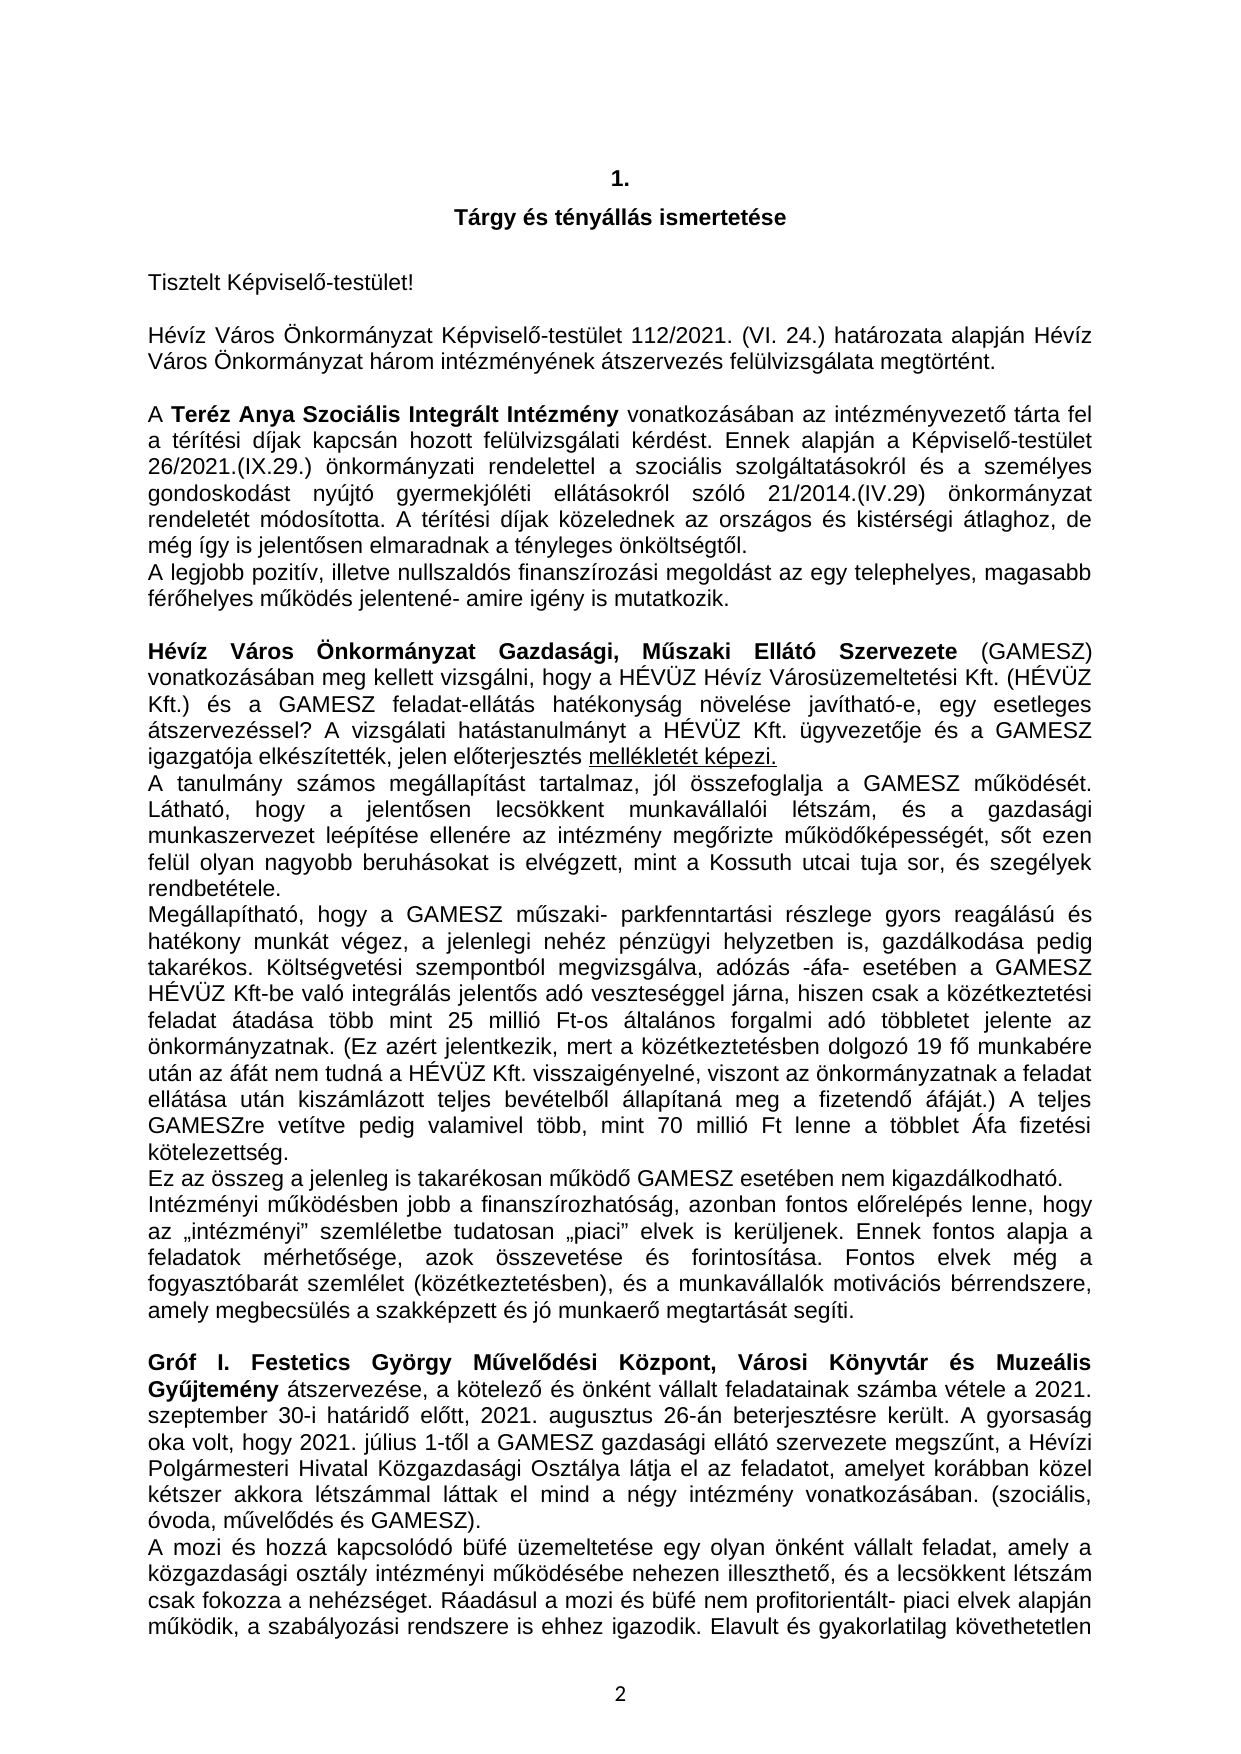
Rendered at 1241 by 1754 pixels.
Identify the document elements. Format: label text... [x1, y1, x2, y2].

text Tisztelt Képviselő-testület! [148, 269, 1093, 295]
text Tárgy és tényállás ismertetése [148, 204, 1093, 230]
text Intézményi működésben jobb a finanszírozhatóság, azonban fontos előrelépés lenne, hogy az „intézményi” szemléletbe tudatosan „piaci” elvek is kerüljenek. Ennek fontos alapja a feladatok mérhetősége, azok összevetése és forintosítása. Fontos elvek még a fogyasztóbarát szemlélet (közétkeztetésben), és a munkavállalók motivációs bérrendszere, amely megbecsülés a szakképzett és jó munkaerő megtartását segíti. [148, 1191, 1093, 1323]
text A Teréz Anya Szociális Integrált Intézmény vonatkozásában az intézményvezető tárta fel a térítési díjak kapcsán hozott felülvizsgálati kérdést. Ennek alapján a Képviselő-testület 26/2021.(IX.29.) önkormányzati rendelettel a szociális szolgáltatásokról és a személyes gondoskodást nyújtó gyermekjóléti ellátásokról szóló 21/2014.(IV.29) önkormányzat rendeletét módosította. A térítési díjak közelednek az országos és kistérségi átlaghoz, de még így is jelentősen elmaradnak a tényleges önköltségtől. [148, 401, 1093, 559]
text Megállapítható, hogy a GAMESZ műszaki- parkfenntartási részlege gyors reagálású és hatékony munkát végez, a jelenlegi nehéz pénzügyi helyzetben is, gazdálkodása pedig takarékos. Költségvetési szempontból megvizsgálva, adózás -áfa- esetében a GAMESZ HÉVÜZ Kft-be való integrálás jelentős adó veszteséggel járna, hiszen csak a közétkeztetési feladat átadása több mint 25 millió Ft-os általános forgalmi adó többletet jelente az önkormányzatnak. (Ez azért jelentkezik, mert a közétkeztetésben dolgozó 19 fő munkabére után az áfát nem tudná a HÉVÜZ Kft. visszaigényelné, viszont az önkormányzatnak a feladat ellátása után kiszámlázott teljes bevételből állapítaná meg a fizetendő áfáját.) A teljes GAMESZre vetítve pedig valamivel több, mint 70 millió Ft lenne a többlet Áfa fizetési kötelezettség. [148, 901, 1093, 1165]
text A legjobb pozitív, illetve nullszaldós finanszírozási megoldást az egy telephelyes, magasabb férőhelyes működés jelentené- amire igény is mutatkozik. [148, 559, 1093, 611]
text 1. [148, 165, 1093, 191]
text A tanulmány számos megállapítást tartalmaz, jól összefoglalja a GAMESZ működését. Látható, hogy a jelentősen lecsökkent munkavállalói létszám, és a gazdasági munkaszervezet leépítése ellenére az intézmény megőrizte működőképességét, sőt ezen felül olyan nagyobb beruhásokat is elvégzett, mint a Kossuth utcai tuja sor, és szegélyek rendbetétele. [148, 769, 1093, 901]
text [148, 1534, 1093, 1639]
text Hévíz Város Önkormányzat Képviselő-testület 112/2021. (VI. 24.) határozata alapján Hévíz Város Önkormányzat három intézményének átszervezés felülvizsgálata megtörtént. [148, 322, 1093, 374]
text Hévíz Város Önkormányzat Gazdasági, Műszaki Ellátó Szervezete (GAMESZ) vonatkozásában meg kellett vizsgálni, hogy a HÉVÜZ Hévíz Városüzemeltetési Kft. (HÉVÜZ Kft.) és a GAMESZ feladat-ellátás hatékonyság növelése javítható-e, egy esetleges átszervezéssel? A vizsgálati hatástanulmányt a HÉVÜZ Kft. ügyvezetője és a GAMESZ igazgatója elkészítették, jelen előterjesztés mellékletét képezi. [148, 638, 1093, 769]
text Gróf I. Festetics György Művelődési Központ, Városi Könyvtár és Muzeális Gyűjtemény átszervezése, a kötelező és önként vállalt feladatainak számba vétele a 2021. szeptember 30-i határidő előtt, 2021. augusztus 26-án beterjesztésre került. A gyorsaság oka volt, hogy 2021. július 1-től a GAMESZ gazdasági ellátó szervezete megszűnt, a Hévízi Polgármesteri Hivatal Közgazdasági Osztálya látja el az feladatot, amelyet korábban közel kétszer akkora létszámmal láttak el mind a négy intézmény vonatkozásában. (szociális, óvoda, művelődés és GAMESZ). [148, 1349, 1093, 1534]
text Ez az összeg a jelenleg is takarékosan működő GAMESZ esetében nem kigazdálkodható. [148, 1165, 1093, 1191]
